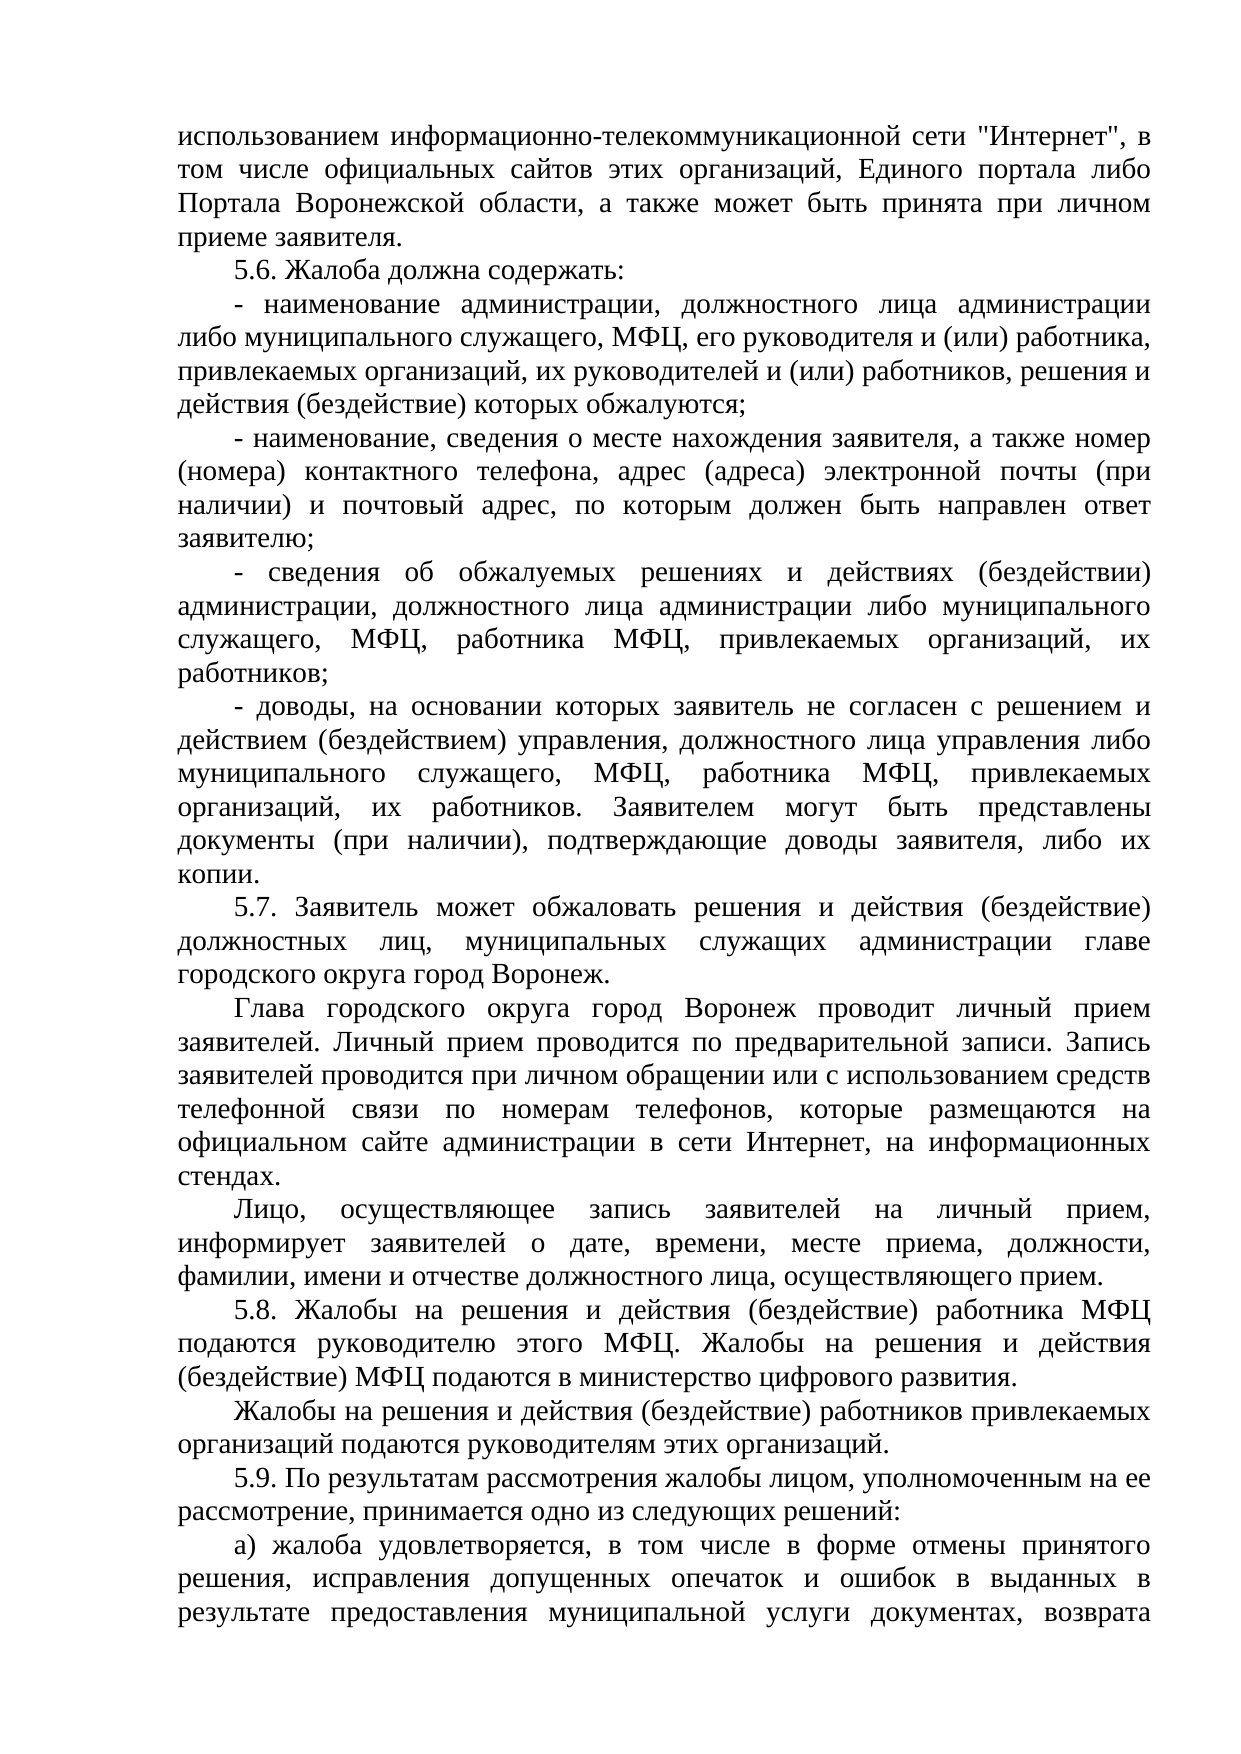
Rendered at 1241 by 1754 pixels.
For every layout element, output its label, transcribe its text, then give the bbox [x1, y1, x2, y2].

text Лицо, осуществляющее запись заявителей на личный прием, информирует заявителей о дате, времени, месте приема, должности, фамилии, имени и отчестве должностного лица, осуществляющего прием. [177, 1191, 1152, 1292]
text 5.6. Жалоба должна содержать: [177, 252, 1152, 286]
text - наименование администрации, должностного лица администрации либо муниципального служащего, МФЦ, его руководителя и (или) работника, привлекаемых организаций, их руководителей и (или) работников, решения и действия (бездействие) которых обжалуются; [177, 286, 1152, 420]
text 5.8. Жалобы на решения и действия (бездействие) работника МФЦ подаются руководителю этого МФЦ. Жалобы на решения и действия (бездействие) МФЦ подаются в министерство цифрового развития. [177, 1292, 1152, 1393]
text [177, 1527, 1152, 1627]
text - доводы, на основании которых заявитель не согласен с решением и действием (бездействием) управления, должностного лица управления либо муниципального служащего, МФЦ, работника МФЦ, привлекаемых организаций, их работников. Заявителем могут быть представлены документы (при наличии), подтверждающие доводы заявителя, либо их копии. [177, 688, 1152, 889]
text Жалобы на решения и действия (бездействие) работников привлекаемых организаций подаются руководителям этих организаций. [177, 1393, 1152, 1460]
text 5.7. Заявитель может обжаловать решения и действия (бездействие) должностных лиц, муниципальных служащих администрации главе городского округа город Воронеж. [177, 889, 1152, 990]
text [177, 118, 1152, 252]
text - сведения об обжалуемых решениях и действиях (бездействии) администрации, должностного лица администрации либо муниципального служащего, МФЦ, работника МФЦ, привлекаемых организаций, их работников; [177, 554, 1152, 688]
text - наименование, сведения о месте нахождения заявителя, а также номер (номера) контактного телефона, адрес (адреса) электронной почты (при наличии) и почтовый адрес, по которым должен быть направлен ответ заявителю; [177, 420, 1152, 554]
text Глава городского округа город Воронеж проводит личный прием заявителей. Личный прием проводится по предварительной записи. Запись заявителей проводится при личном обращении или с использованием средств телефонной связи по номерам телефонов, которые размещаются на официальном сайте администрации в сети Интернет, на информационных стендах. [177, 990, 1152, 1191]
text 5.9. По результатам рассмотрения жалобы лицом, уполномоченным на ее рассмотрение, принимается одно из следующих решений: [177, 1460, 1152, 1527]
